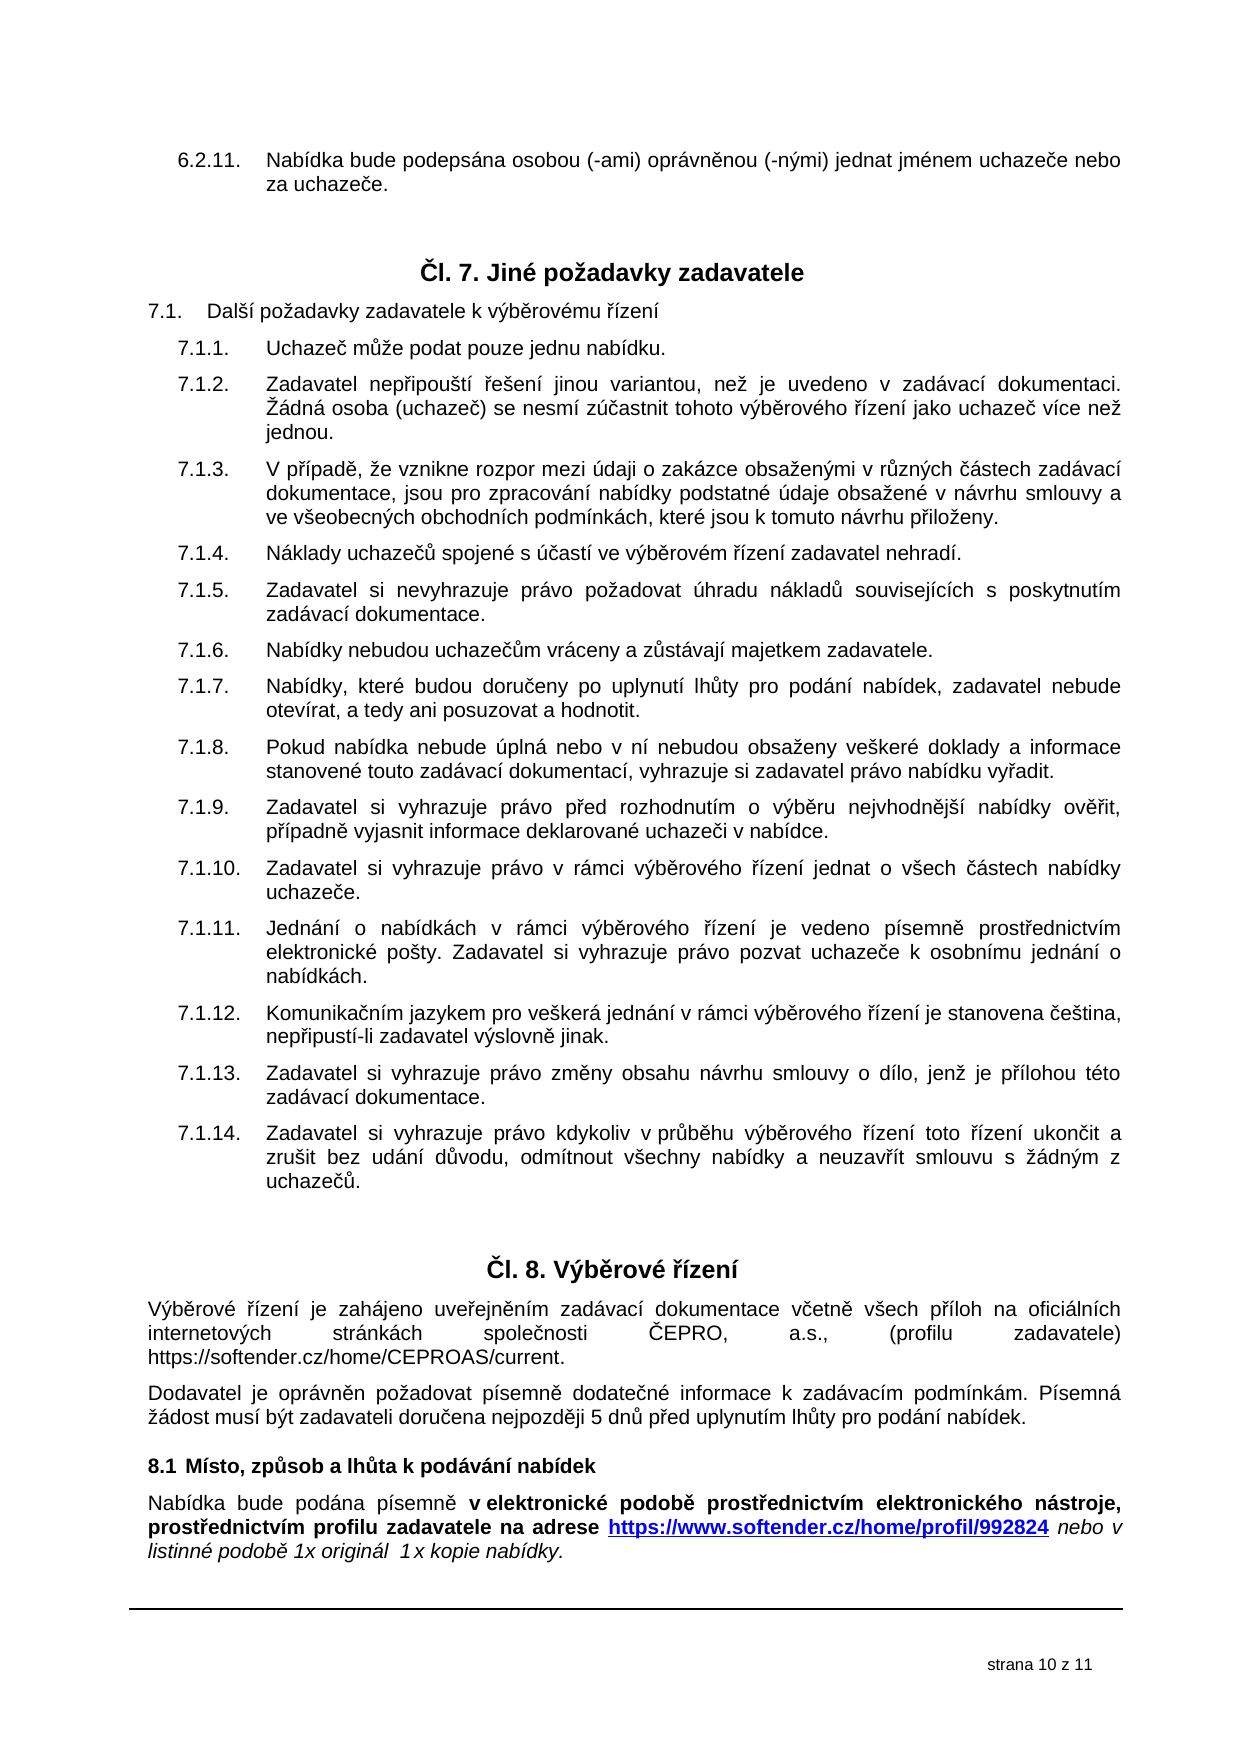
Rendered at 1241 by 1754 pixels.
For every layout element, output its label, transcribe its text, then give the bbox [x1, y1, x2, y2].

text Uchazeč může podat pouze jednu nabídku. [177, 336, 1122, 360]
text Dodavatel je oprávněn požadovat písemně dodatečné informace k zadávacím podmínkám. Písemná žádost musí být zadavateli doručena nejpozději 5 dnů před uplynutím lhůty pro podání nabídek. [148, 1381, 1122, 1429]
text Zadavatel si vyhrazuje právo před rozhodnutím o výběru nejvhodnější nabídky ověřit, případně vyjasnit informace deklarované uchazeči v nabídce. [177, 795, 1122, 843]
text Pokud nabídka nebude úplná nebo v ní nebudou obsaženy veškeré doklady a informace stanovené touto zadávací dokumentací, vyhrazuje si zadavatel právo nabídku vyřadit. [177, 735, 1122, 783]
text Zadavatel si vyhrazuje právo změny obsahu návrhu smlouvy o dílo, jenž je přílohou této zadávací dokumentace. [177, 1061, 1122, 1109]
text Jednání o nabídkách v rámci výběrového řízení je vedeno písemně prostřednictvím elektronické pošty. Zadavatel si vyhrazuje právo pozvat uchazeče k osobnímu jednání o nabídkách. [177, 916, 1122, 988]
text Jiné požadavky zadavatele [102, 258, 1122, 287]
text Nabídky, které budou doručeny po uplynutí lhůty pro podání nabídek, zadavatel nebude otevírat, a tedy ani posuzovat a hodnotit. [177, 674, 1122, 722]
text Zadavatel si vyhrazuje právo kdykoliv v průběhu výběrového řízení toto řízení ukončit a zrušit bez udání důvodu, odmítnout všechny nabídky a neuzavřít smlouvu s žádným z uchazečů. [177, 1121, 1122, 1193]
text Výběrové řízení [102, 1256, 1122, 1284]
text Komunikačním jazykem pro veškerá jednání v rámci výběrového řízení je stanovena čeština, nepřipustí-li zadavatel výslovně jinak. [177, 1000, 1122, 1048]
text Náklady uchazečů spojené s účastí ve výběrovém řízení zadavatel nehradí. [177, 541, 1122, 565]
text Nabídka bude podána písemně v elektronické podobě prostřednictvím elektronického nástroje, prostřednictvím profilu zadavatele na adrese https://www.softender.cz/home/profil/992824 nebo v listinné podobě 1x originál 1 x kopie nabídky. [148, 1491, 1122, 1562]
text Výběrové řízení je zahájeno uveřejněním zadávací dokumentace včetně všech příloh na oficiálních internetových stránkách společnosti ČEPRO, a.s., (profilu zadavatele) https://softender.cz/home/CEPROAS/current. [148, 1297, 1122, 1369]
text Zadavatel si nevyhrazuje právo požadovat úhradu nákladů souvisejících s poskytnutím zadávací dokumentace. [177, 577, 1122, 625]
text Zadavatel si vyhrazuje právo v rámci výběrového řízení jednat o všech částech nabídky uchazeče. [177, 856, 1122, 903]
text Nabídky nebudou uchazečům vráceny a zůstávají majetkem zadavatele. [177, 638, 1122, 662]
text Zadavatel nepřipouští řešení jinou variantou, než je uvedeno v zadávací dokumentaci. Žádná osoba (uchazeč) se nesmí zúčastnit tohoto výběrového řízení jako uchazeč více než jednou. [177, 372, 1122, 444]
text Další požadavky zadavatele k výběrovému řízení [148, 299, 1122, 323]
text Nabídka bude podepsána osobou (-ami) oprávněnou (-nými) jednat jménem uchazeče nebo za uchazeče. [177, 148, 1122, 196]
text V případě, že vznikne rozpor mezi údaji o zakázce obsaženými v různých částech zadávací dokumentace, jsou pro zpracování nabídky podstatné údaje obsažené v návrhu smlouvy a ve všeobecných obchodních podmínkách, které jsou k tomuto návrhu přiloženy. [177, 457, 1122, 528]
subtitle Místo, způsob a lhůta k podávání nabídek [148, 1454, 1122, 1478]
